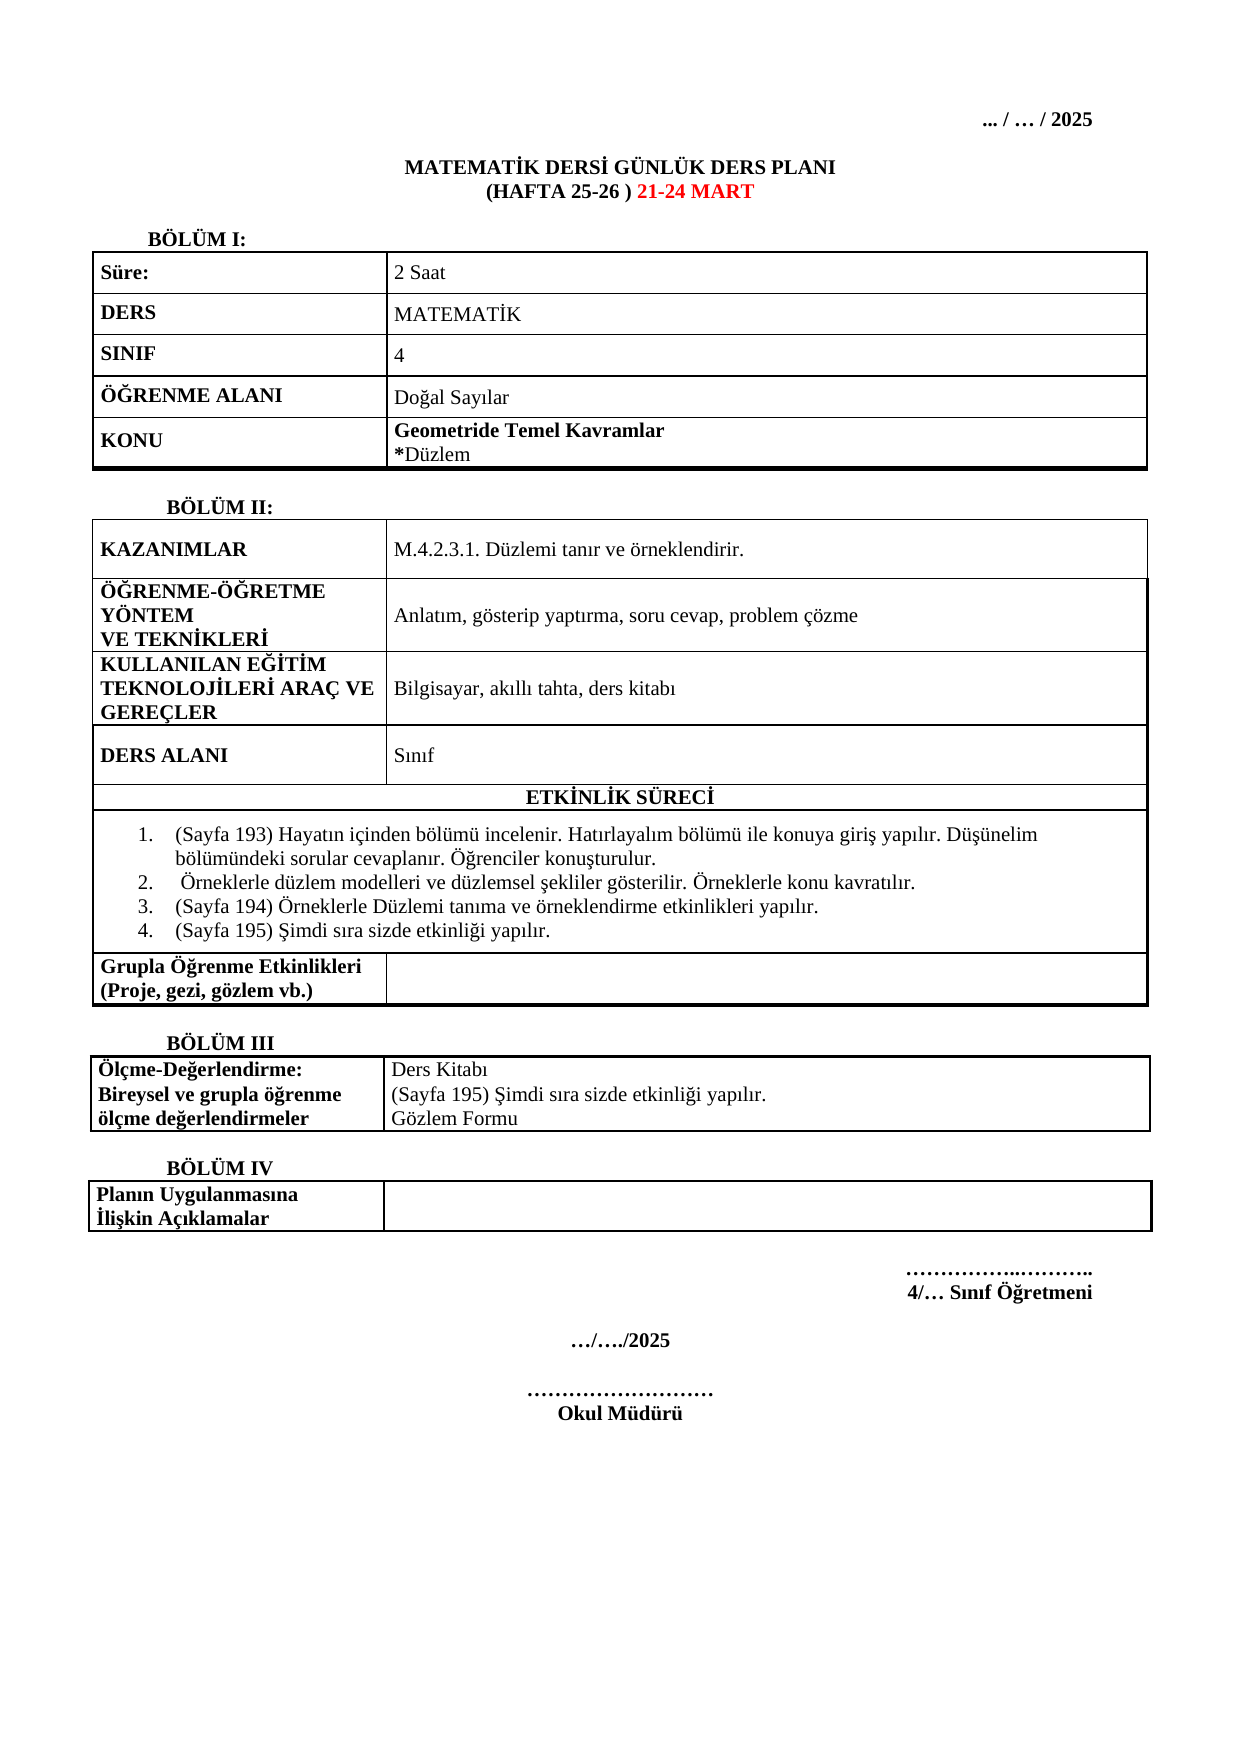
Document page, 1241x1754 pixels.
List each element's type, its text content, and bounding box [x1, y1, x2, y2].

table_header Planın Uygulanmasına İlişkin Açıklamalar [90, 1182, 383, 1230]
text (HAFTA 25-26 ) 21-24 MART [148, 179, 1092, 203]
text Okul Müdürü [148, 1401, 1092, 1424]
table_cell Bilgisayar, akıllı tahta, ders kitabı [387, 652, 1146, 724]
subtitle BÖLÜM IV [148, 1156, 1092, 1180]
text BÖLÜM II: [148, 495, 1092, 519]
text BÖLÜM I: [148, 227, 1092, 251]
table_cell KONU [94, 418, 386, 466]
table_cell SINIF [94, 335, 386, 375]
table_cell (Sayfa 193) Hayatın içinden bölümü incelenir. Hatırlayalım bölümü ile konuya giriş yapılır. Düşünelim bölümündeki sorular cevaplanır. Öğrenciler konuşturulur. Örneklerle düzlem modelleri ve düzlemsel şekliler gösterilir. Örneklerle konu kavratılır. (Sayfa 194) Örneklerle Düzlemi tanıma ve örneklendirme etkinlikleri yapılır. (Sayfa 195) Şimdi sıra sizde etkinliği yapılır. [94, 811, 1146, 952]
table_cell Sınıf [387, 726, 1146, 783]
table_header [385, 1182, 1150, 1230]
subtitle BÖLÜM III [148, 1031, 1092, 1055]
table_cell ÖĞRENME-ÖĞRETME YÖNTEM VE TEKNİKLERİ [93, 579, 386, 651]
table_cell [387, 954, 1146, 1002]
table_header 2 Saat [388, 253, 1146, 292]
table_cell MATEMATİK [388, 294, 1146, 334]
table_header Ders Kitabı (Sayfa 195) Şimdi sıra sizde etkinliği yapılır. Gözlem Formu [385, 1058, 1149, 1129]
table_cell Grupla Öğrenme Etkinlikleri (Proje, gezi, gözlem vb.) [94, 954, 386, 1002]
table_cell Geometride Temel Kavramlar *Düzlem [388, 418, 1146, 466]
text ……………………… [148, 1376, 1092, 1401]
table_cell 4 [388, 335, 1146, 375]
table_cell DERS ALANI [94, 726, 386, 783]
table_cell KULLANILAN EĞİTİM TEKNOLOJİLERİ ARAÇ VE GEREÇLER [93, 652, 386, 724]
table_cell DERS [94, 294, 386, 334]
table_cell Doğal Sayılar [388, 377, 1146, 417]
table_header Ölçme-Değerlendirme: Bireysel ve grupla öğrenme ölçme değerlendirmeler [92, 1058, 383, 1129]
table_cell ETKİNLİK SÜRECİ [94, 785, 1146, 809]
text MATEMATİK DERSİ GÜNLÜK DERS PLANI [148, 155, 1092, 179]
text 4/… Sınıf Öğretmeni [148, 1280, 1092, 1304]
table_header KAZANIMLAR [93, 520, 386, 578]
text ……………..……….. [148, 1256, 1092, 1280]
text ... / … / 2025 [148, 107, 1092, 131]
table_cell Anlatım, gösterip yaptırma, soru cevap, problem çözme [387, 579, 1146, 651]
text …/…./2025 [148, 1328, 1092, 1352]
table_header Süre: [94, 253, 386, 292]
table_header M.4.2.3.1. Düzlemi tanır ve örneklendirir. [387, 520, 1147, 578]
table_cell ÖĞRENME ALANI [94, 377, 386, 417]
